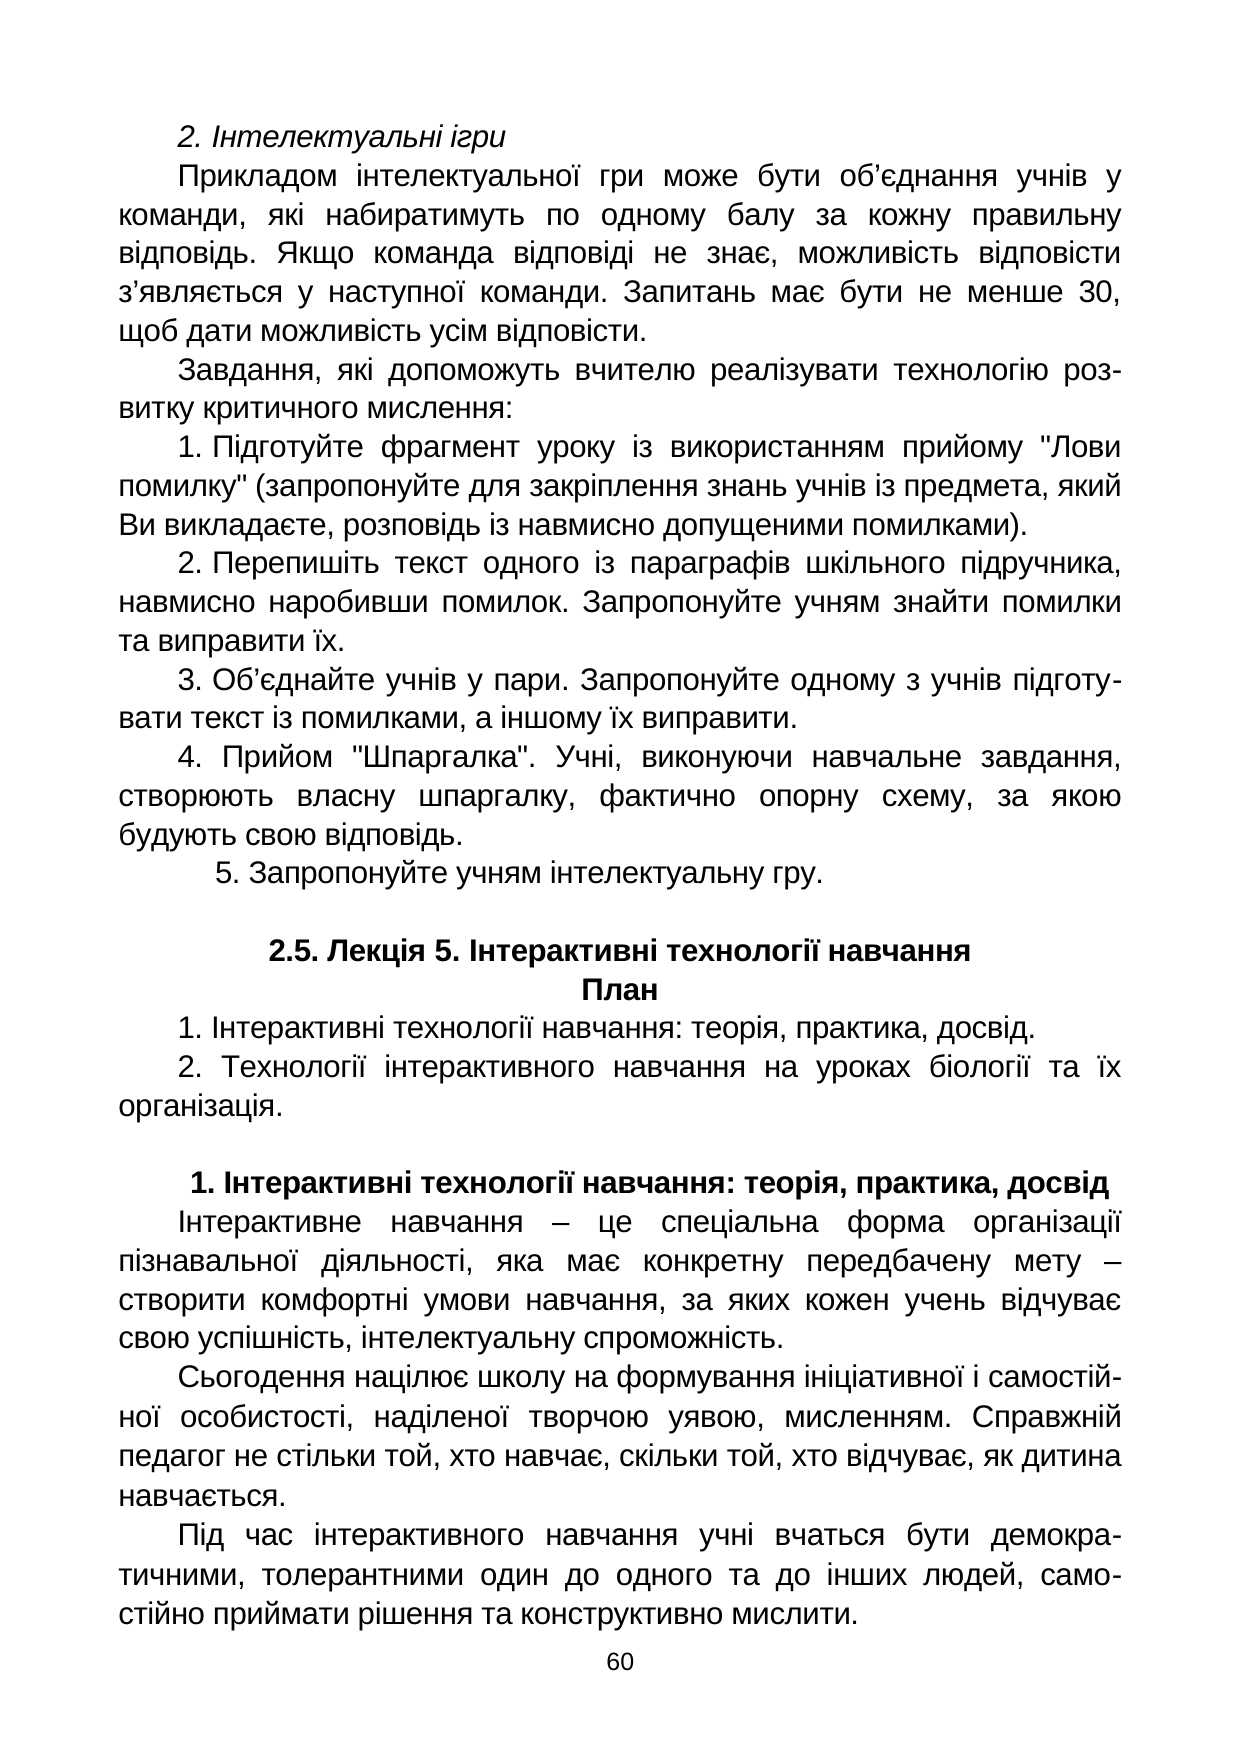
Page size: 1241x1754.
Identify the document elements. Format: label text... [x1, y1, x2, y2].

text 2. Технології інтерактивного навчання на уроках біології та їх організація. [118, 1048, 1122, 1123]
text 5. Запропонуйте учням інтелектуальну гру. [156, 854, 1122, 890]
text План [118, 971, 1122, 1007]
text 1. Інтерактивні технології навчання: теорія, практика, досвід. [118, 1009, 1122, 1045]
text 4. Прийом "Шпаргалка". Учні, виконуючи навчальне завдання, створюють власну шпаргалку, фактично опорну схему, за якою будують свою відповідь. [118, 738, 1122, 852]
list Підготуйте фрагмент уроку із використанням прийому "Лови помилку" (запропонуйте для закріплення знань учнів із предмета, який Ви викладаєте, розповідь із навмисно допущеними помилками). [118, 428, 1122, 542]
text Під час інтерактивного навчання учні вчаться бути демократичними, толерантними один до одного та до інших людей, самостійно приймати рішення та конструктивно мислити. [118, 1516, 1122, 1631]
text Сьогодення націлює школу на формування ініціативної і самостійної особистості, наділеної творчою уявою, мисленням. Справжній педагог не стільки той, хто навчає, скільки той, хто відчуває, як дитина навчається. [118, 1358, 1122, 1512]
text 1. Інтерактивні технології навчання: теорія, практика, досвід [118, 1164, 1122, 1200]
subtitle Завдання, які допоможуть вчителю реалізувати технологію розвитку критичного мислення: [118, 351, 1122, 425]
list Об’єднайте учнів у пари. Запропонуйте одному з учнів підготувати текст із помилками, а іншому їх виправити. [118, 661, 1122, 735]
subtitle Прикладом інтелектуальної гри може бути об’єднання учнів у команди, які набиратимуть по одному балу за кожну правильну відповідь. Якщо команда відповіді не знає, можливість відповісти з’являється у наступної команди. Запитань має бути не менше 30, щоб дати можливість усім відповісти. [118, 157, 1122, 348]
subtitle 2. Інтелектуальні ігри [118, 118, 1122, 154]
text 2.5. Лекція 5. Інтерактивні технології навчання [118, 932, 1122, 968]
list Перепишіть текст одного із параграфів шкільного підручника, навмисно наробивши помилок. Запропонуйте учням знайти помилки та виправити їх. [118, 544, 1122, 658]
text Інтерактивне навчання – це спеціальна форма організації пізнавальної діяльності, яка має конкретну передбачену мету – створити комфортні умови навчання, за яких кожен учень відчуває свою успішність, інтелектуальну спроможність. [118, 1203, 1122, 1355]
